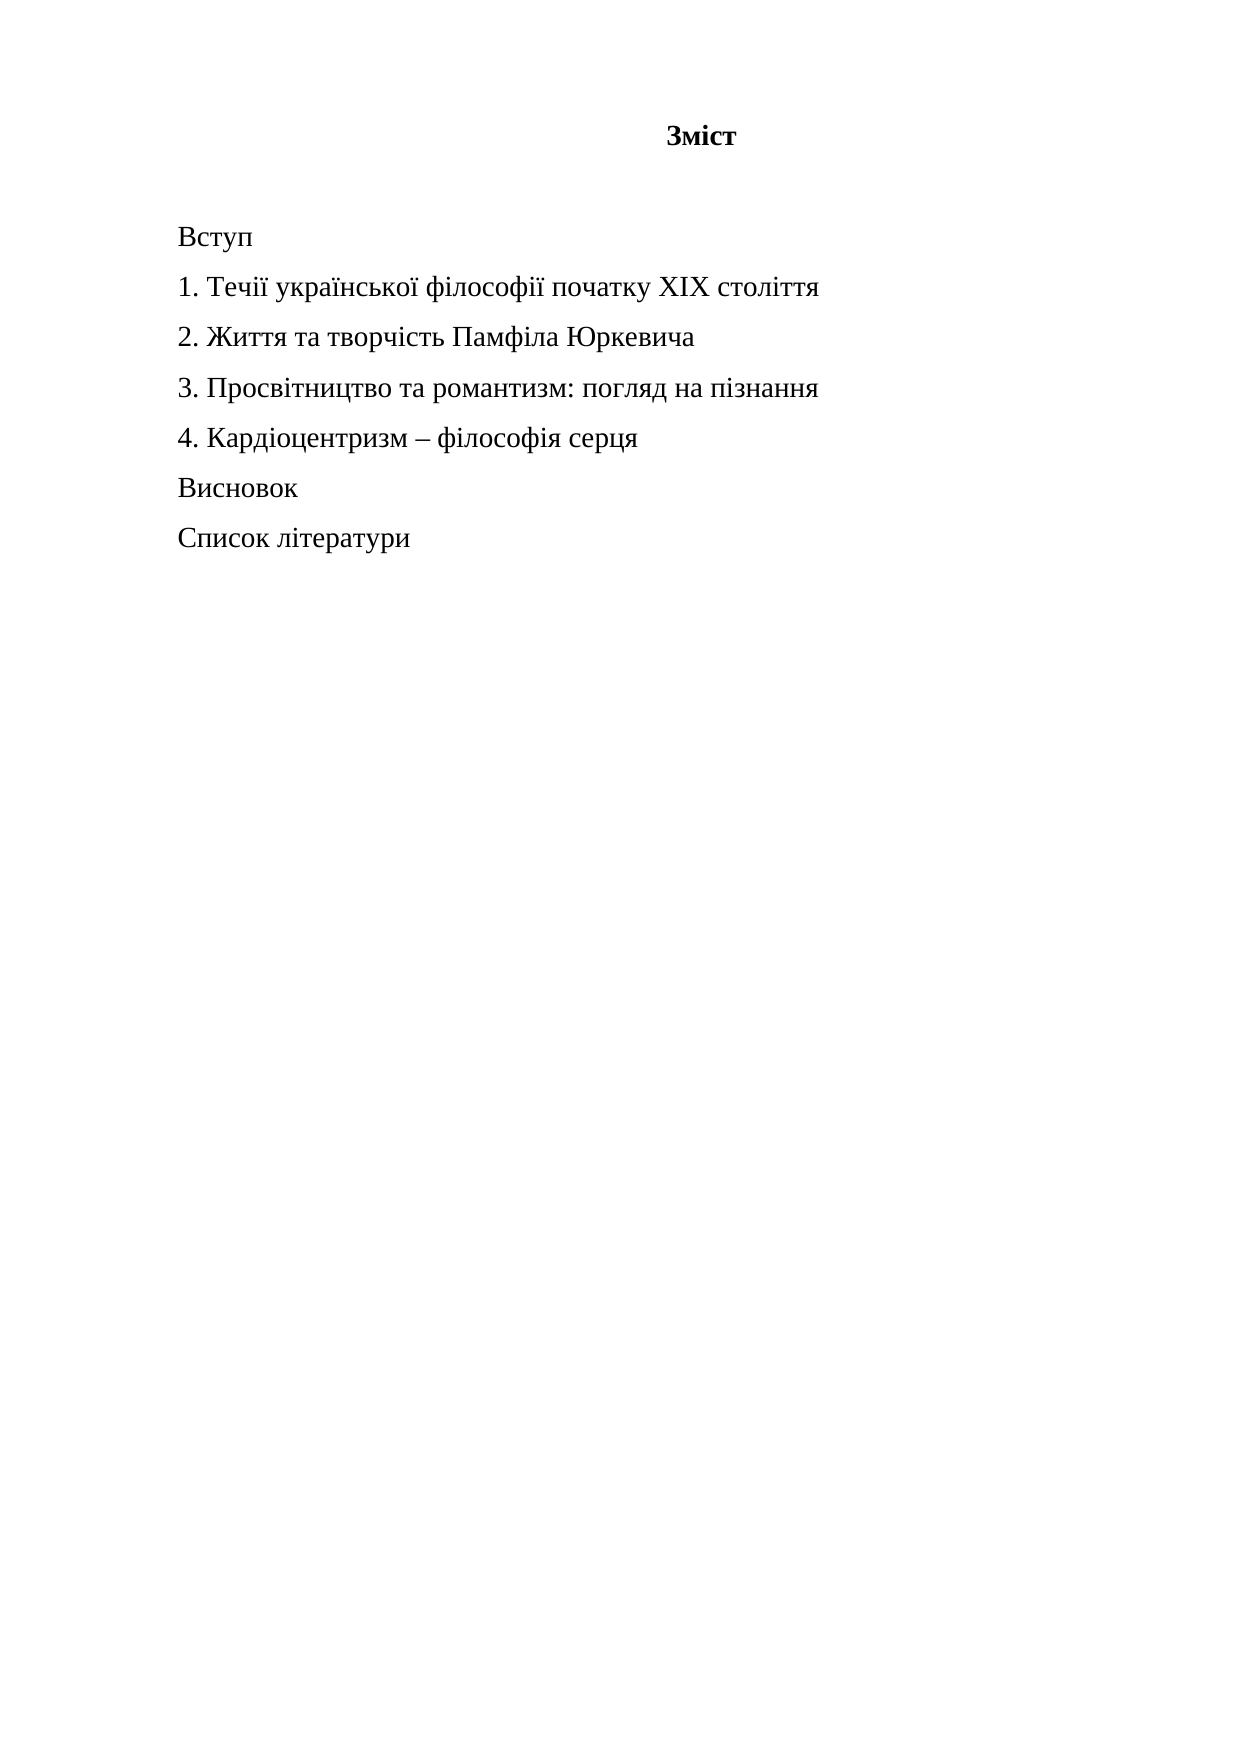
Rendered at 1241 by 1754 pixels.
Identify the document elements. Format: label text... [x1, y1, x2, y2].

text 1. Течії української філософії початку ХІХ століття [177, 269, 1152, 303]
text Зміст [177, 118, 1152, 152]
text Висновок [177, 470, 1152, 504]
text Вступ [177, 219, 1152, 252]
text 3. Просвітництво та романтизм: погляд на пізнання [177, 370, 1152, 403]
text 4. Кардіоцентризм – філософія серця [177, 420, 1152, 453]
text Список літератури [177, 521, 1152, 554]
text 2. Життя та творчість Памфіла Юркевича [177, 319, 1152, 353]
